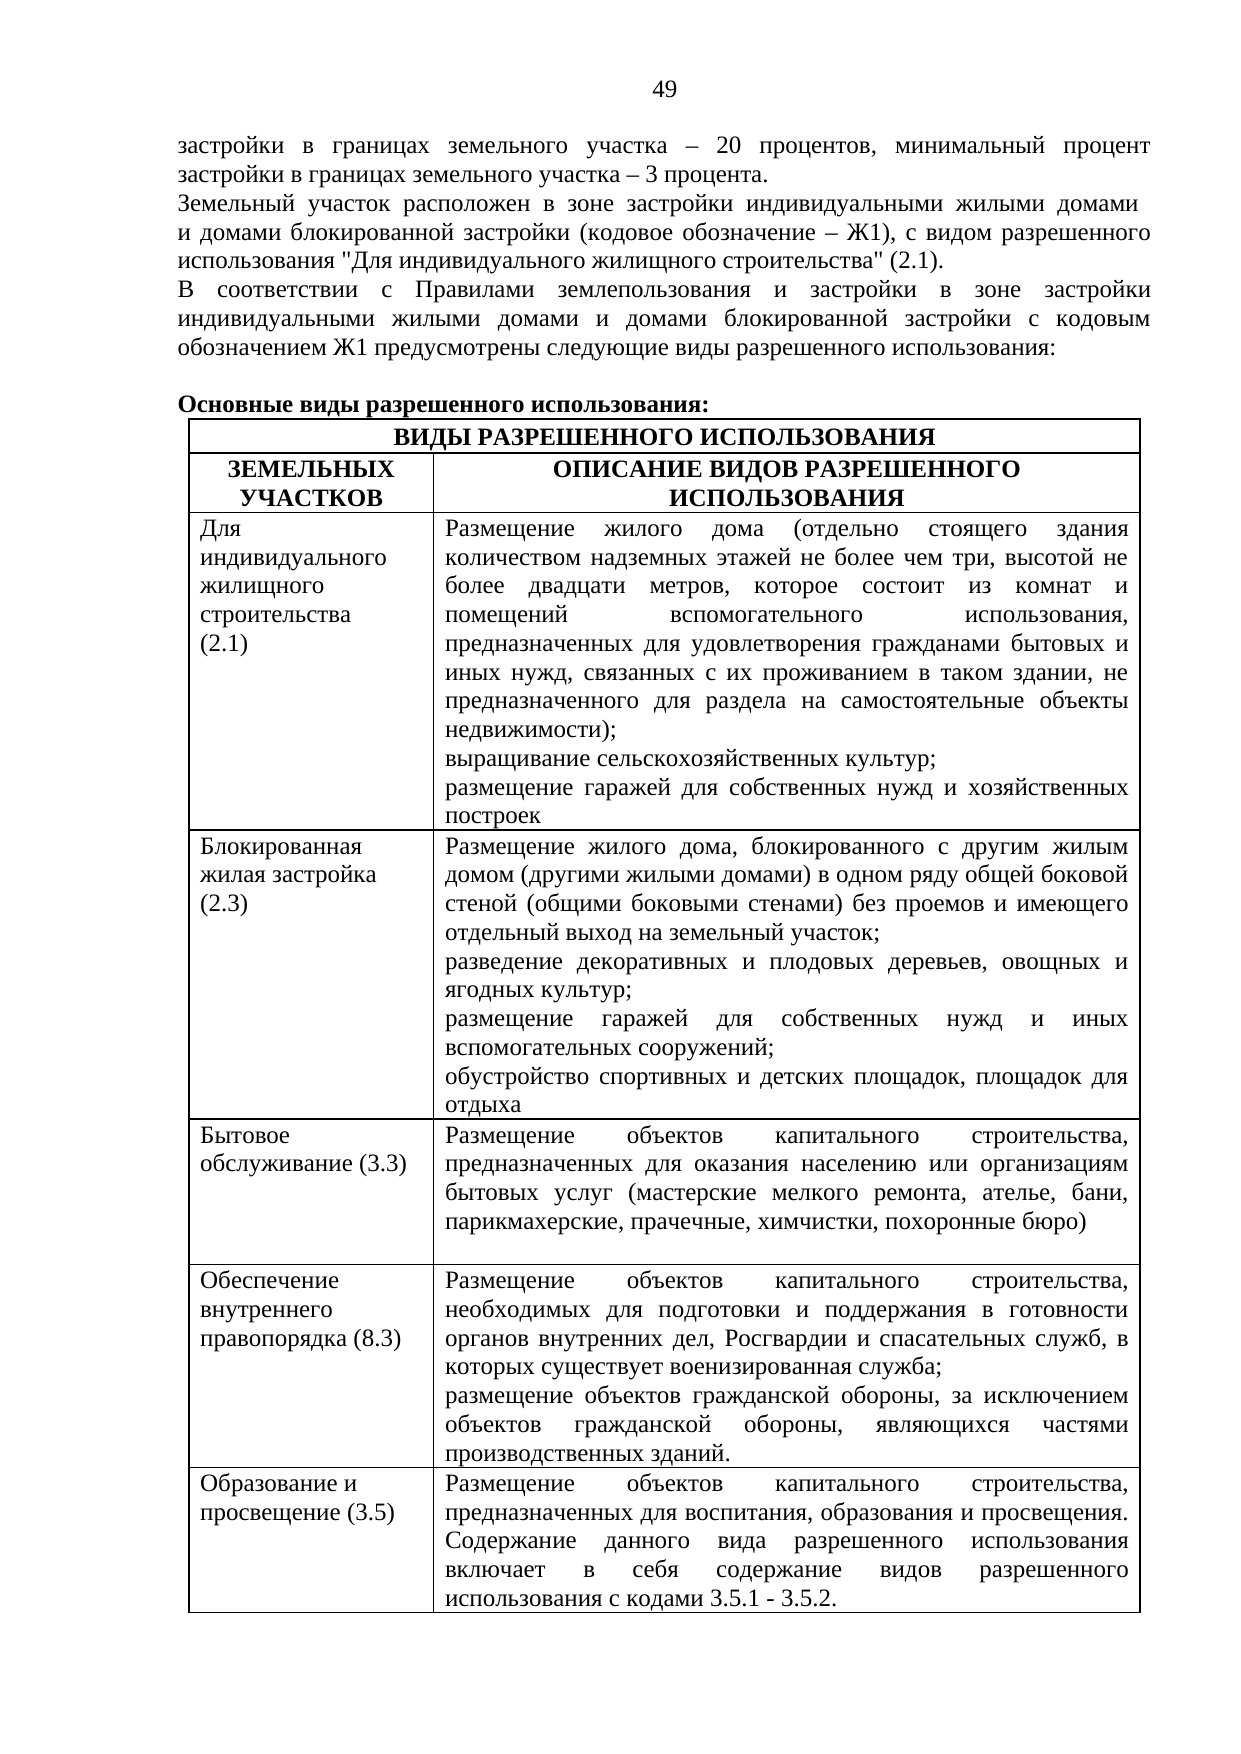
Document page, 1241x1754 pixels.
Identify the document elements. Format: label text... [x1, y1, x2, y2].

table_cell ОПИСАНИЕ ВИДОВ РАЗРЕШЕННОГО ИСПОЛЬЗОВАНИЯ [434, 454, 1139, 511]
table_cell Размещение жилого дома (отдельно стоящего здания количеством надземных этажей не более чем три, высотой не более двадцати метров, которое состоит из комнат и помещений вспомогательного использования, предназначенных для удовлетворения гражданами бытовых и иных нужд, связанных с их проживанием в таком здании, не предназначенного для раздела на самостоятельные объекты недвижимости); выращивание сельскохозяйственных культур; размещение гаражей для собственных нужд и хозяйственных построек [434, 513, 1139, 829]
table_cell Блокированная жилая застройка (2.3) [190, 831, 433, 1118]
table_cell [434, 1468, 1139, 1612]
table_header ВИДЫ РАЗРЕШЕННОГО ИСПОЛЬЗОВАНИЯ [190, 420, 1139, 452]
table_cell Для индивидуального жилищного строительства (2.1) [190, 513, 433, 829]
table_cell Размещение объектов капитального строительства, необходимых для подготовки и поддержания в готовности органов внутренних дел, Росгвардии и спасательных служб, в которых существует военизированная служба; размещение объектов гражданской обороны, за исключением объектов гражданской обороны, являющихся частями производственных зданий. [434, 1265, 1139, 1466]
table_cell Обеспечение внутреннего правопорядка (8.3) [190, 1265, 433, 1466]
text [177, 131, 1152, 188]
table_cell ЗЕМЕЛЬНЫХ УЧАСТКОВ [190, 454, 433, 511]
table_cell Бытовое обслуживание (3.3) [190, 1120, 433, 1263]
text Земельный участок расположен в зоне застройки индивидуальными жилыми домами и домами блокированной застройки (кодовое обозначение – Ж1), с видом разрешенного использования "Для индивидуального жилищного строительства" (2.1). [177, 188, 1152, 274]
text Основные виды разрешенного использования: [177, 389, 1152, 418]
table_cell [190, 1468, 433, 1612]
text В соответствии с Правилами землепользования и застройки в зоне застройки индивидуальными жилыми домами и домами блокированной застройки с кодовым обозначением Ж1 предусмотрены следующие виды разрешенного использования: [177, 274, 1152, 361]
table_cell Размещение объектов капитального строительства, предназначенных для оказания населению или организациям бытовых услуг (мастерские мелкого ремонта, ателье, бани, парикмахерские, прачечные, химчистки, похоронные бюро) [434, 1120, 1139, 1263]
table_cell Размещение жилого дома, блокированного с другим жилым домом (другими жилыми домами) в одном ряду общей боковой стеной (общими боковыми стенами) без проемов и имеющего отдельный выход на земельный участок; разведение декоративных и плодовых деревьев, овощных и ягодных культур; размещение гаражей для собственных нужд и иных вспомогательных сооружений; обустройство спортивных и детских площадок, площадок для отдыха [434, 831, 1139, 1118]
